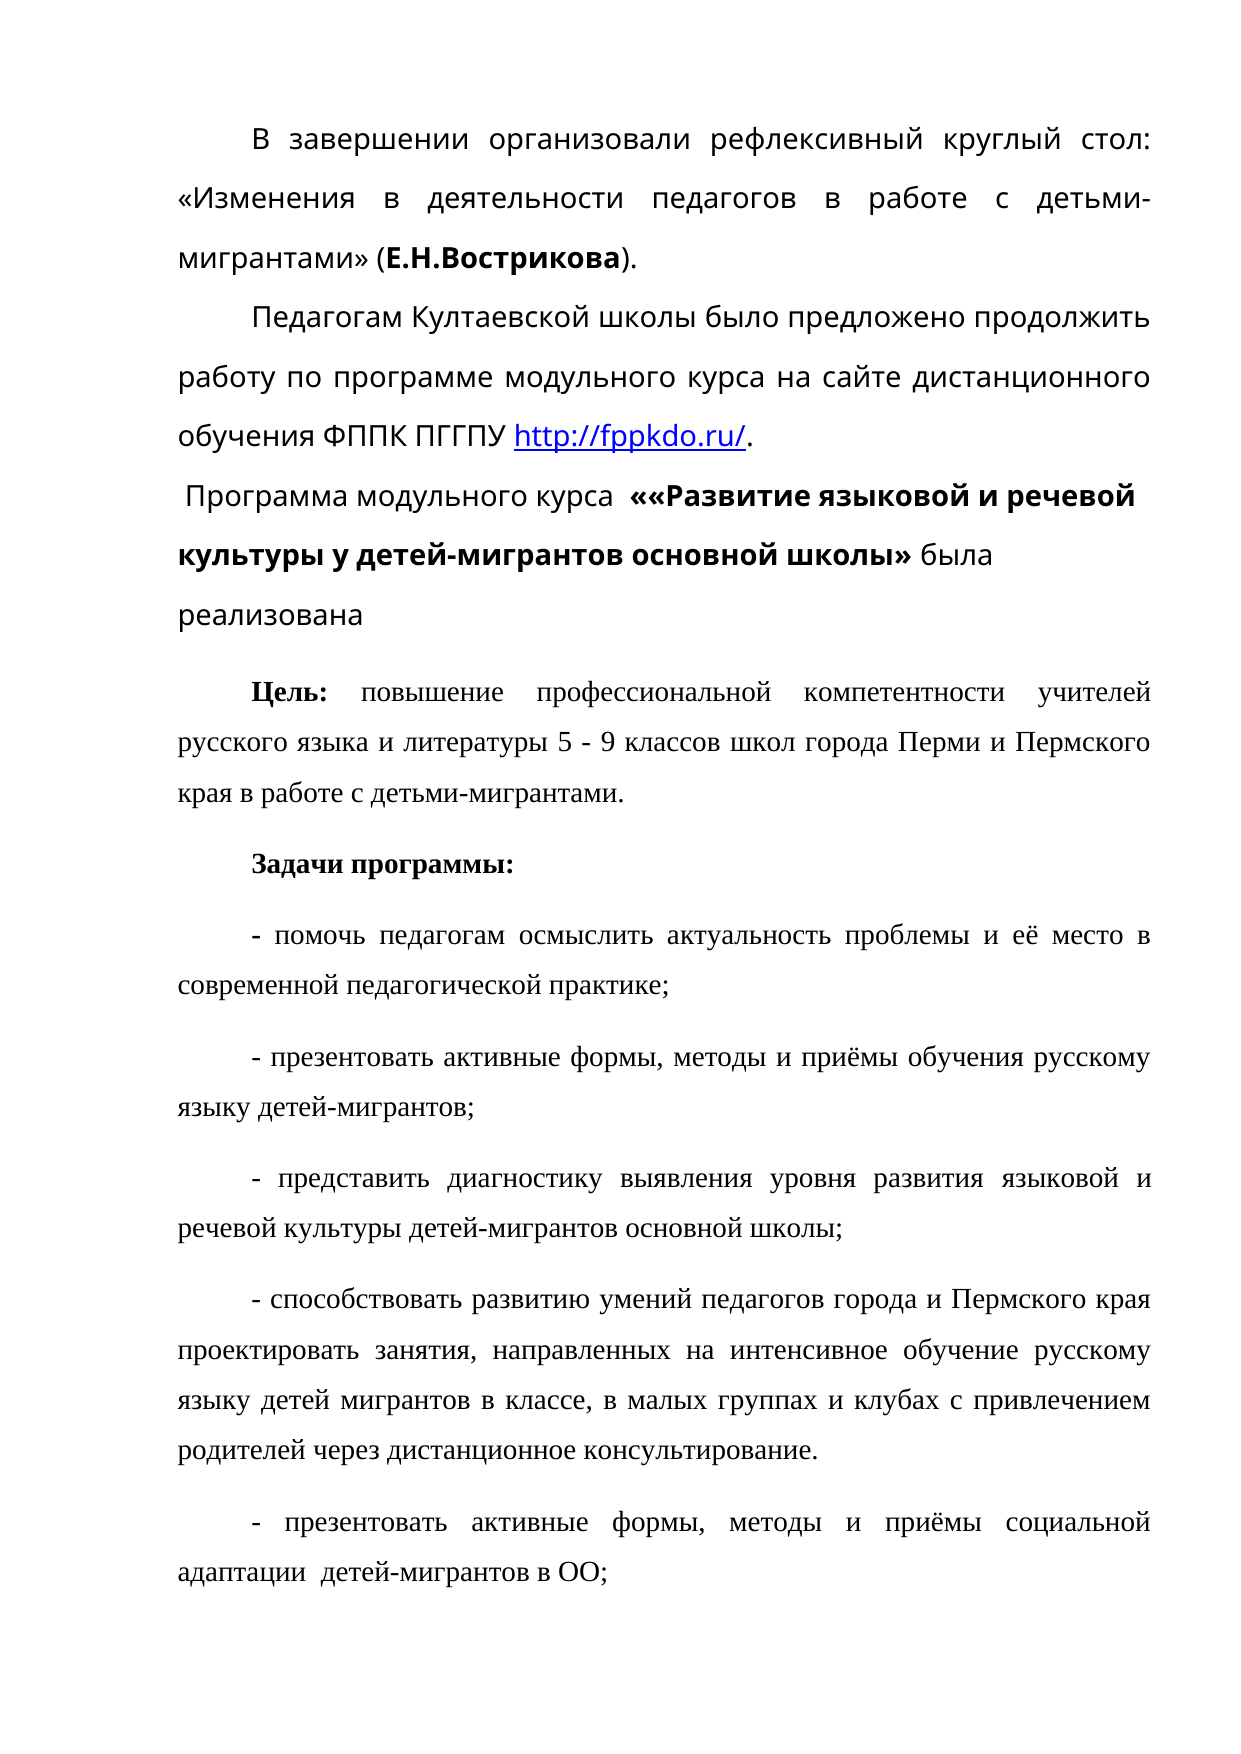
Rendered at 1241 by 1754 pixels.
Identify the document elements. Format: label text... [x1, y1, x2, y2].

text Педагогам Култаевской школы было предложено продолжить работу по программе модульного курса на сайте дистанционного обучения ФППК ПГГПУ http://fppkdo.ru/. [177, 297, 1152, 455]
text - представить диагностику выявления уровня развития языковой и речевой культуры детей-мигрантов основной школы; [177, 1160, 1152, 1244]
text Программа модульного курса ««Развитие языковой и речевой культуры у детей-мигрантов основной школы» была реализована [177, 475, 1152, 634]
text - презентовать активные формы, методы и приёмы социальной адаптации детей-мигрантов в ОО; [177, 1504, 1152, 1587]
text Задачи программы: [177, 846, 1152, 879]
text В завершении организовали рефлексивный круглый стол: «Изменения в деятельности педагогов в работе с детьми-мигрантами» (Е.Н.Вострикова). [177, 118, 1152, 277]
text - презентовать активные формы, методы и приёмы обучения русскому языку детей-мигрантов; [177, 1039, 1152, 1122]
text - помочь педагогам осмыслить актуальность проблемы и её место в современной педагогической практике; [177, 917, 1152, 1001]
text Цель: повышение профессиональной компетентности учителей русского языка и литературы 5 - 9 классов школ города Перми и Пермского края в работе с детьми-мигрантами. [177, 674, 1152, 808]
text - способствовать развитию умений педагогов города и Пермского края проектировать занятия, направленных на интенсивное обучение русскому языку детей мигрантов в классе, в малых группах и клубах с привлечением родителей через дистанционное консультирование. [177, 1282, 1152, 1466]
